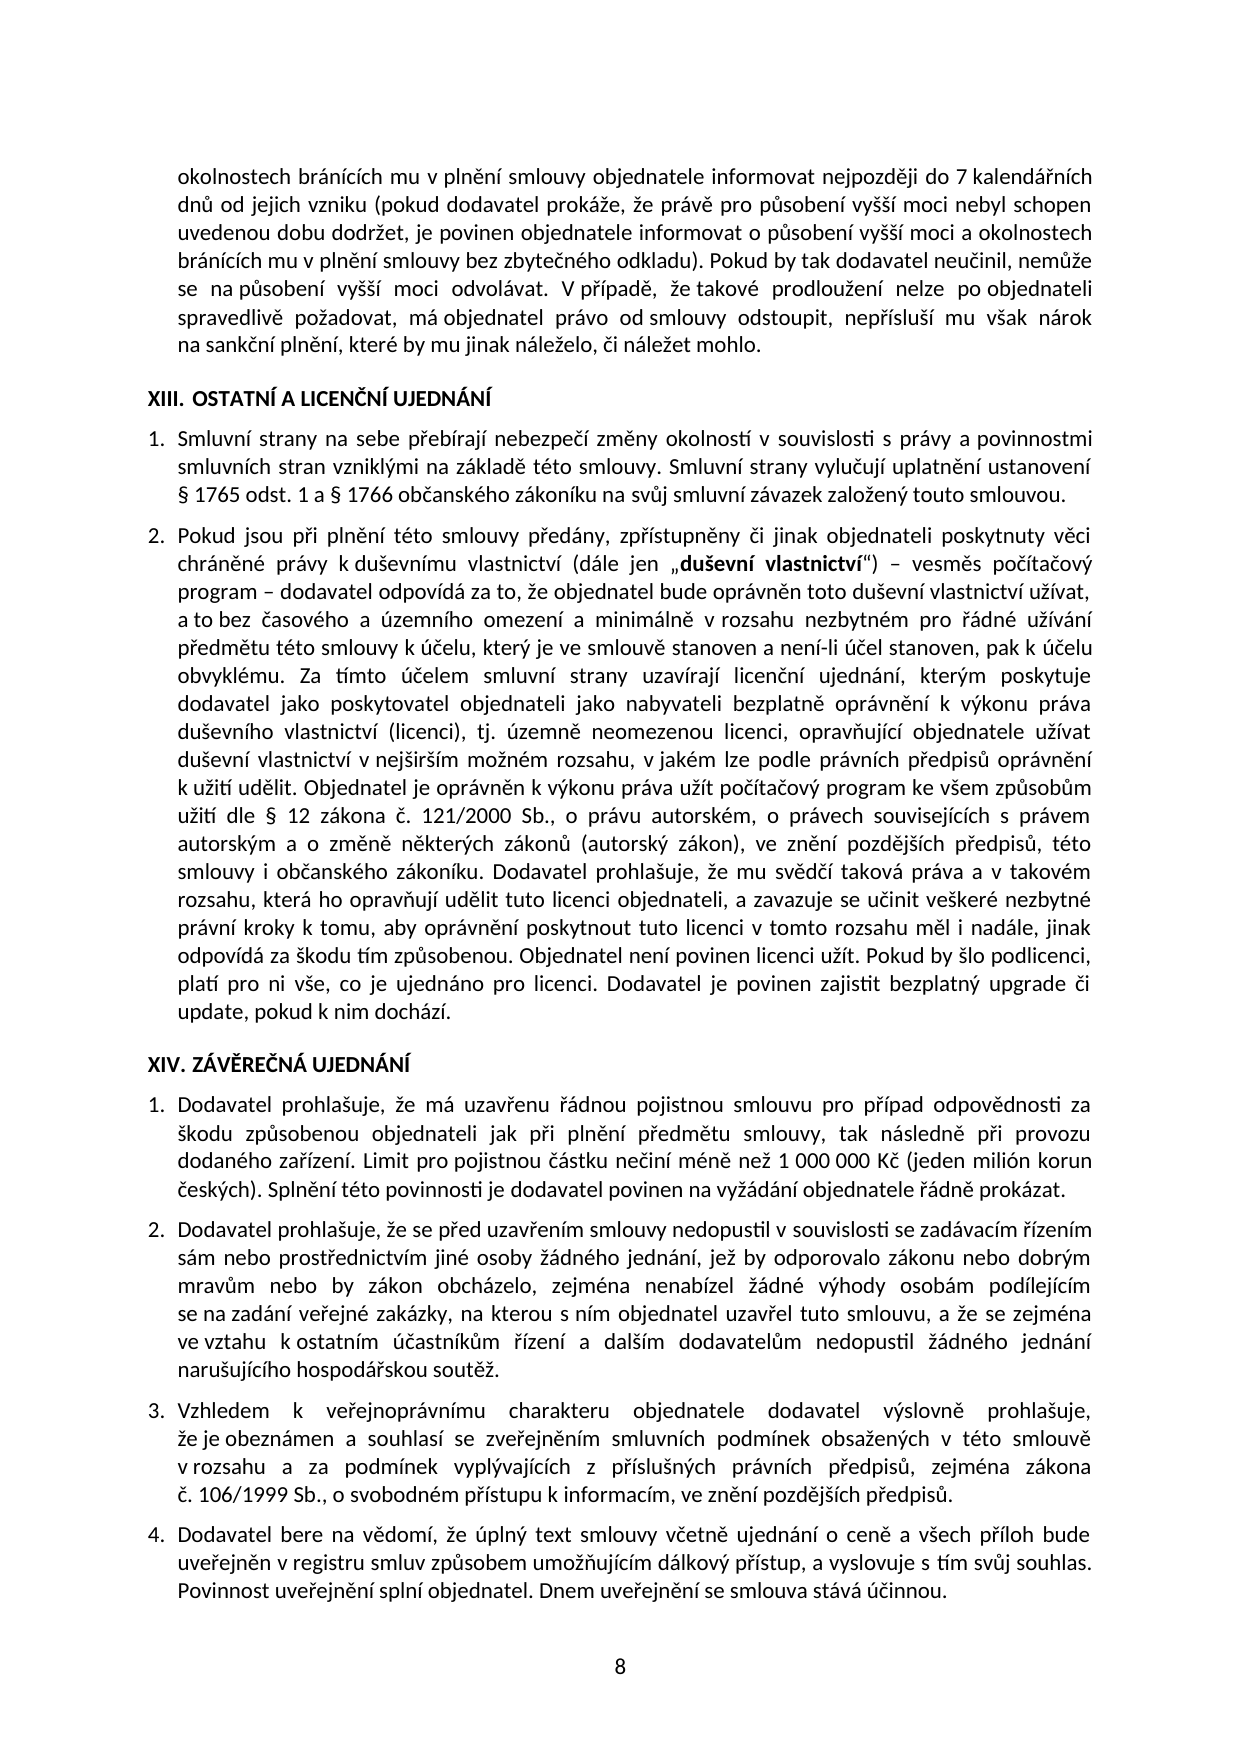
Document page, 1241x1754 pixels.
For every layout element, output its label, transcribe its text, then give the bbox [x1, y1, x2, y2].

list Dodavatel prohlašuje, že má uzavřenu řádnou pojistnou smlouvu pro případ odpovědnosti za škodu způsobenou objednateli jak při plnění předmětu smlouvy, tak následně při provozu dodaného zařízení. Limit pro pojistnou částku nečiní méně než 1 000 000 Kč (jeden milión korun českých). Splnění této povinnosti je dodavatel povinen na vyžádání objednatele řádně prokázat. [148, 1091, 1093, 1203]
list Pokud jsou při plnění této smlouvy předány, zpřístupněny či jinak objednateli poskytnuty věci chráněné právy k duševnímu vlastnictví (dále jen „duševní vlastnictví“) – vesměs počítačový program – dodavatel odpovídá za to, že objednatel bude oprávněn toto duševní vlastnictví užívat, a to bez časového a územního omezení a minimálně v rozsahu nezbytném pro řádné užívání předmětu této smlouvy k účelu, který je ve smlouvě stanoven a není-li účel stanoven, pak k účelu obvyklému. Za tímto účelem smluvní strany uzavírají licenční ujednání, kterým poskytuje dodavatel jako poskytovatel objednateli jako nabyvateli bezplatně oprávnění k výkonu práva duševního vlastnictví (licenci), tj. územně neomezenou licenci, opravňující objednatele užívat duševní vlastnictví v nejširším možném rozsahu, v jakém lze podle právních předpisů oprávnění k užití udělit. Objednatel je oprávněn k výkonu práva užít počítačový program ke všem způsobům užití dle § 12 zákona č. 121/2000 Sb., o právu autorském, o právech souvisejících s právem autorským a o změně některých zákonů (autorský zákon), ve znění pozdějších předpisů, této smlouvy i občanského zákoníku. Dodavatel prohlašuje, že mu svědčí taková práva a v takovém rozsahu, která ho opravňují udělit tuto licenci objednateli, a zavazuje se učinit veškeré nezbytné právní kroky k tomu, aby oprávnění poskytnout tuto licenci v tomto rozsahu měl i nadále, jinak odpovídá za škodu tím způsobenou. Objednatel není povinen licenci užít. Pokud by šlo podlicenci, platí pro ni vše, co je ujednáno pro licenci. Dodavatel je povinen zajistit bezplatný upgrade či update, pokud k nim dochází. [148, 521, 1093, 1025]
list OSTATNÍ A LICENČNÍ UJEDNÁNÍ [148, 384, 1093, 412]
list Smluvní strany na sebe přebírají nebezpečí změny okolností v souvislosti s právy a povinnostmi smluvních stran vzniklými na základě této smlouvy. Smluvní strany vylučují uplatnění ustanovení § 1765 odst. 1 a § 1766 občanského zákoníku na svůj smluvní závazek založený touto smlouvou. [148, 424, 1093, 508]
list Dodavatel bere na vědomí, že úplný text smlouvy včetně ujednání o ceně a všech příloh bude uveřejněn v registru smluv způsobem umožňujícím dálkový přístup, a vyslovuje s tím svůj souhlas. Povinnost uveřejnění splní objednatel. Dnem uveřejnění se smlouva stává účinnou. [148, 1520, 1093, 1604]
list ZÁVĚREČNÁ UJEDNÁNÍ [148, 1050, 1093, 1078]
list Vzhledem k veřejnoprávnímu charakteru objednatele dodavatel výslovně prohlašuje, že je obeznámen a souhlasí se zveřejněním smluvních podmínek obsažených v této smlouvě v rozsahu a za podmínek vyplývajících z příslušných právních předpisů, zejména zákona č. 106/1999 Sb., o svobodném přístupu k informacím, ve znění pozdějších předpisů. [148, 1396, 1093, 1508]
list Dodavatel prohlašuje, že se před uzavřením smlouvy nedopustil v souvislosti se zadávacím řízením sám nebo prostřednictvím jiné osoby žádného jednání, jež by odporovalo zákonu nebo dobrým mravům nebo by zákon obcházelo, zejména nenabízel žádné výhody osobám podílejícím se na zadání veřejné zakázky, na kterou s ním objednatel uzavřel tuto smlouvu, a že se zejména ve vztahu k ostatním účastníkům řízení a dalším dodavatelům nedopustil žádného jednání narušujícího hospodářskou soutěž. [148, 1215, 1093, 1383]
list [148, 162, 1093, 359]
